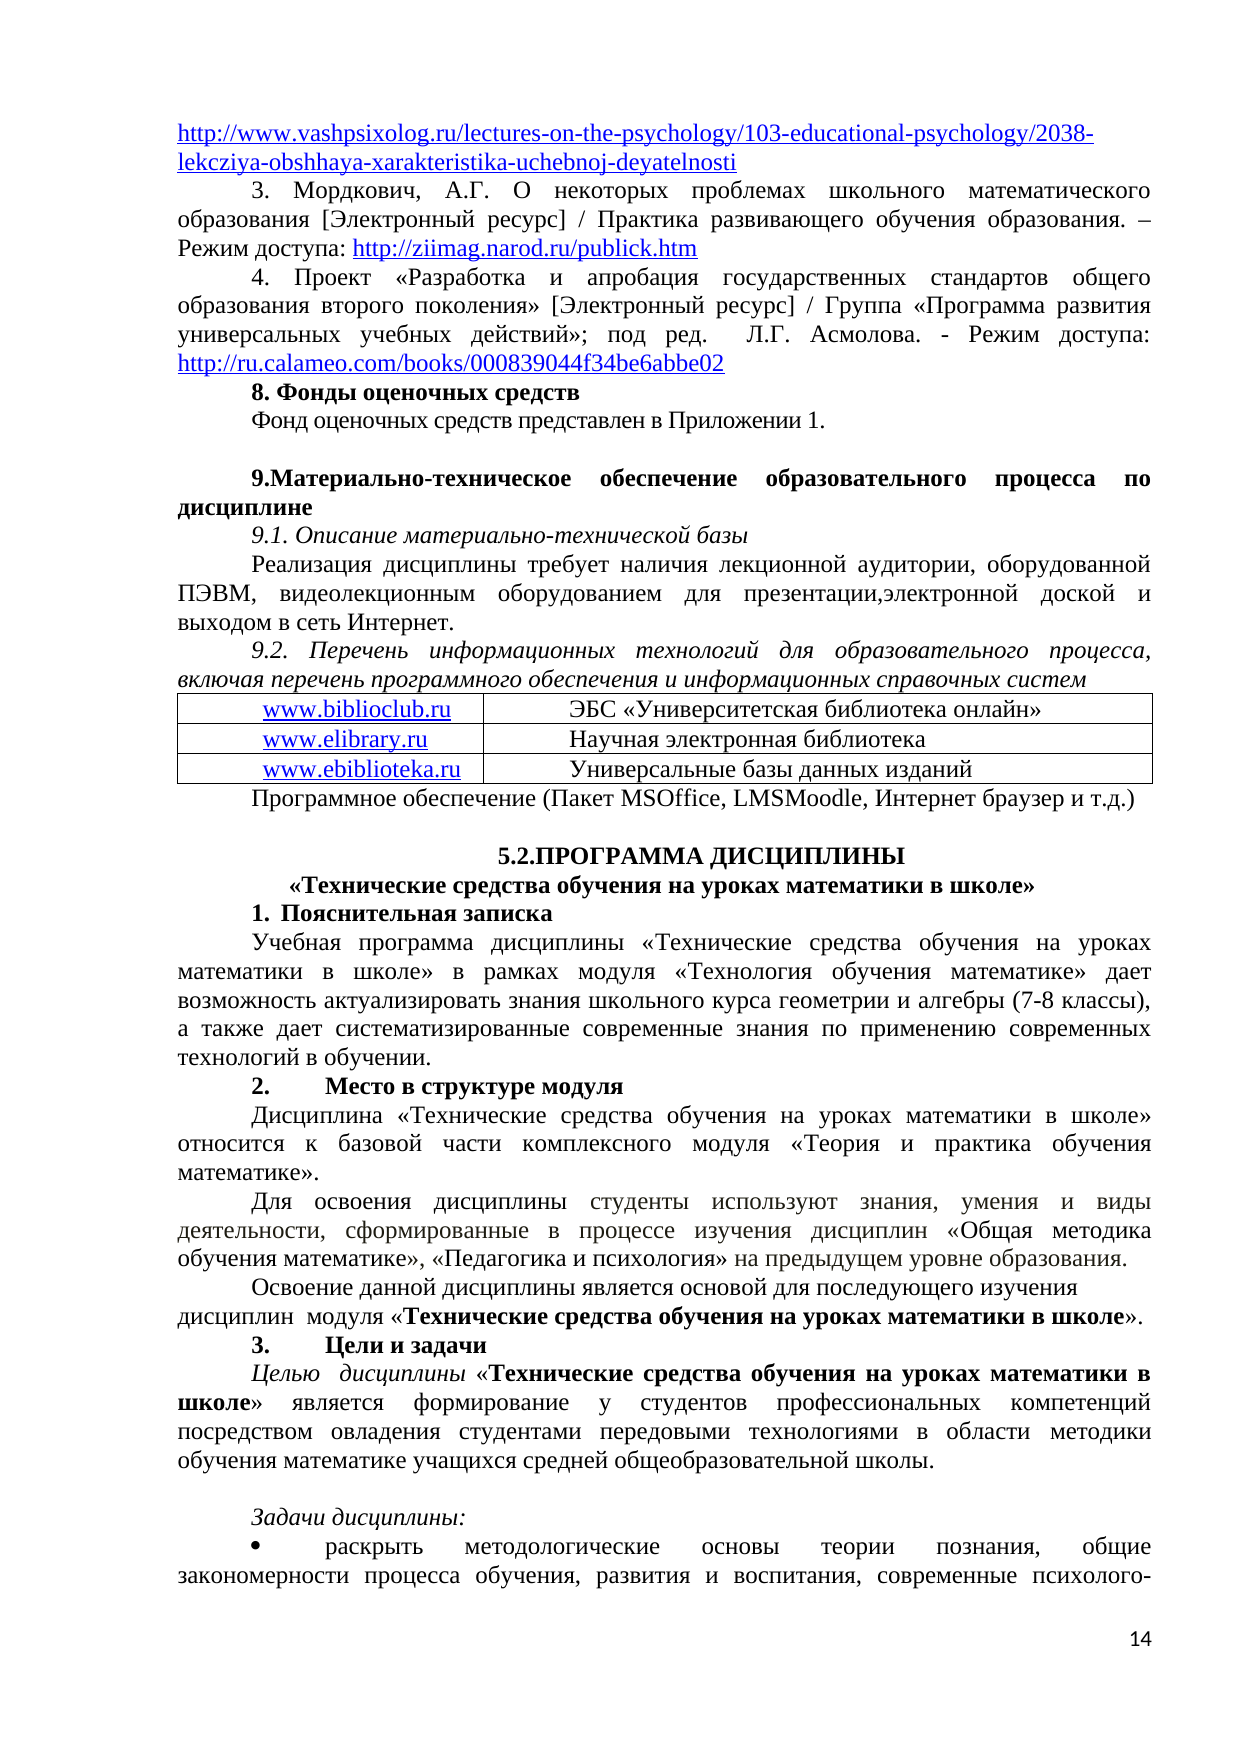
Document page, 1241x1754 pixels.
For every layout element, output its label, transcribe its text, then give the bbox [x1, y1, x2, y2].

text Целью дисциплины «Технические средства обучения на уроках математики в школе» является формирование у студентов профессиональных компетенций посредством овладения студентами передовыми технологиями в области методики обучения математике учащихся средней общеобразовательной школы. [177, 1358, 1152, 1473]
text Дисциплина «Технические средства обучения на уроках математики в школе» относится к базовой части комплексного модуля «Теория и практика обучения математике». [177, 1100, 1152, 1186]
text 3. Мордкович, А.Г. О некоторых проблемах школьного математического образования [Электронный ресурс] / Практика развивающего обучения образования. – Режим доступа: http://ziimag.narod.ru/publick.htm [177, 176, 1152, 262]
list «Технические средства обучения на уроках математики в школе» [288, 870, 1152, 898]
text Освоение данной дисциплины является основой для последующего изучения дисциплин модуля «Технические средства обучения на уроках математики в школе». [177, 1272, 1152, 1330]
text Задачи дисциплины: [177, 1502, 1152, 1531]
table_cell Научная электронная библиотека [484, 724, 1152, 753]
text Фонд оценочных средств представлен в Приложении 1. [177, 406, 1152, 434]
text Реализация дисциплины требует наличия лекционной аудитории, оборудованной ПЭВМ, видеолекционным оборудованием для презентации,электронной доской и выходом в сеть Интернет. [177, 549, 1152, 636]
table_cell www.elibrary.ru [178, 724, 483, 753]
table_header www.biblioclub.ru [178, 694, 483, 723]
list Цели и задачи [177, 1330, 1152, 1358]
list Пояснительная записка [177, 898, 1152, 927]
text 9.2. Перечень информационных технологий для образовательного процесса, включая перечень программного обеспечения и информационных справочных систем [177, 636, 1152, 693]
text 4. Проект «Разработка и апробация государственных стандартов общего образования второго поколения» [Электронный ресурс] / Группа «Программа развития универсальных учебных действий»; под ред. Л.Г. Асмолова. - Режим доступа: http://ru.calameo.com/books/000839044f34be6abbe02 [177, 262, 1152, 377]
text Учебная программа дисциплины «Технические средства обучения на уроках математики в школе» в рамках модуля «Технология обучения математике» дает возможность актуализировать знания школьного курса геометрии и алгебры (7-8 классы), а также дает систематизированные современные знания по применению современных технологий в обучении. [177, 927, 1152, 1071]
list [177, 1531, 1152, 1588]
text 8. Фонды оценочных средств [177, 377, 1152, 406]
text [177, 118, 1152, 176]
text Программное обеспечение (Пакет MSOffice, LMSMoodle, Интернет браузер и т.д.) [177, 784, 1152, 812]
text 5.2.ПРОГРАММА ДИСЦИПЛИНЫ [251, 841, 1152, 870]
table_cell www.ebiblioteka.ru [178, 754, 483, 782]
text 9.1. Описание материально-технической базы [177, 521, 1152, 549]
list Место в структуре модуля [177, 1071, 1152, 1100]
text 9.Материально-техническое обеспечение образовательного процесса по дисциплине [177, 463, 1152, 521]
table_header ЭБС «Университетская библиотека онлайн» [484, 694, 1152, 723]
table_cell Универсальные базы данных изданий [484, 754, 1152, 782]
text Для освоения дисциплины студенты используют знания, умения и виды деятельности, сформированные в процессе изучения дисциплин «Общая методика обучения математике», «Педагогика и психология» на предыдущем уровне образования. [177, 1186, 1152, 1272]
